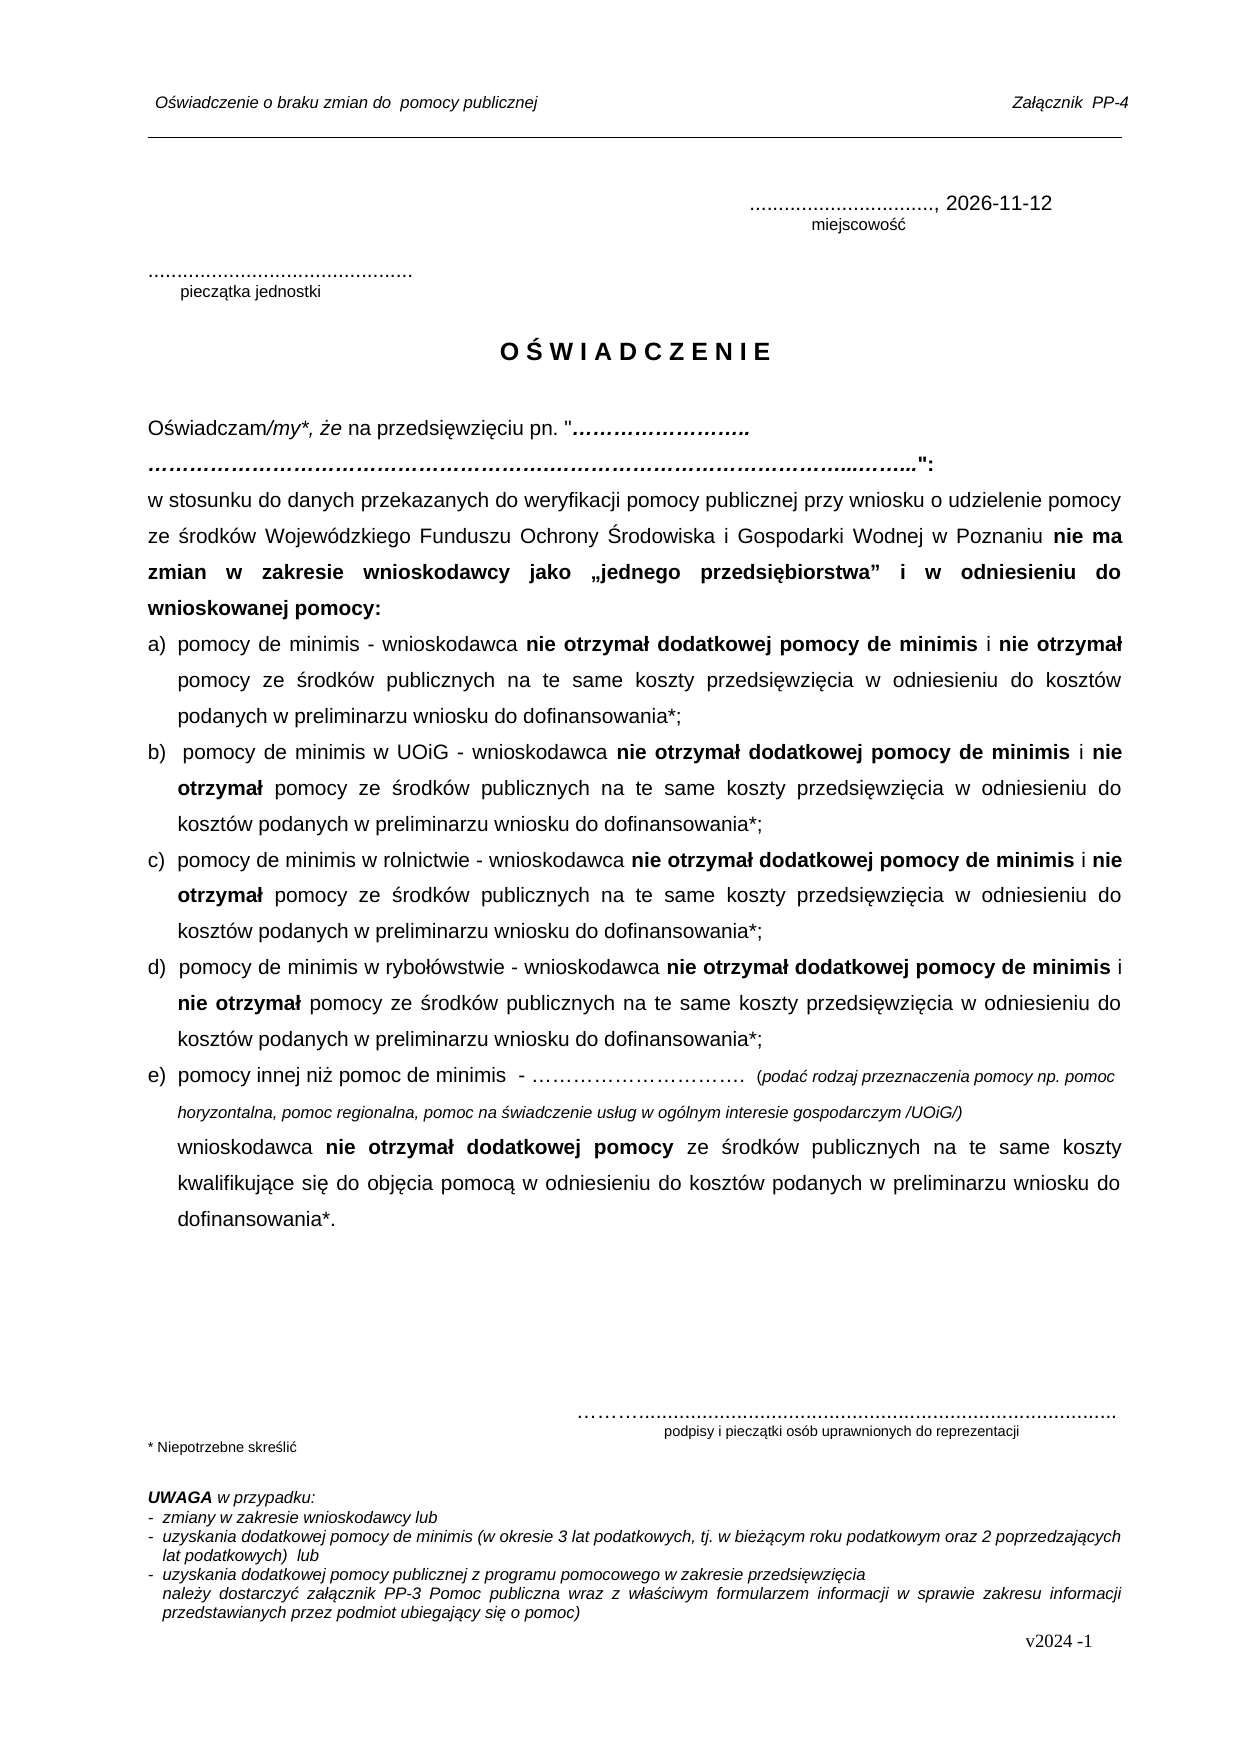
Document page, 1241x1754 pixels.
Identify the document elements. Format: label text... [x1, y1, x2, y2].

text ………................................................................................... [576, 1398, 1122, 1422]
text e) pomocy innej niż pomoc de minimis - …………………………. (podać rodzaj przeznaczenia pomocy np. pomoc horyzontalna, pomoc regionalna, pomoc na świadczenie usług w ogólnym interesie gospodarczym /UOiG/) [148, 1063, 1122, 1123]
text miejscowość [738, 215, 1122, 234]
text - zmiany w zakresie wnioskodawcy lub [148, 1507, 1122, 1527]
text .............................................. [148, 258, 1122, 282]
text podpisy i pieczątki osób uprawnionych do reprezentacji [590, 1422, 1122, 1439]
text - uzyskania dodatkowej pomocy de minimis (w okresie 3 lat podatkowych, tj. w bieżącym roku podatkowym oraz 2 poprzedzających lat podatkowych) lub [148, 1527, 1122, 1565]
text b) pomocy de minimis w UOiG - wnioskodawca nie otrzymał dodatkowej pomocy de minimis i nie otrzymał pomocy ze środków publicznych na te same koszty przedsięwzięcia w odniesieniu do kosztów podanych w preliminarzu wniosku do dofinansowania*; [148, 739, 1122, 835]
text c) pomocy de minimis w rolnictwie - wnioskodawca nie otrzymał dodatkowej pomocy de minimis i nie otrzymał pomocy ze środków publicznych na te same koszty przedsięwzięcia w odniesieniu do kosztów podanych w preliminarzu wniosku do dofinansowania*; [148, 847, 1122, 943]
text pieczątka jednostki [148, 282, 1122, 301]
text d) pomocy de minimis w rybołówstwie - wnioskodawca nie otrzymał dodatkowej pomocy de minimis i nie otrzymał pomocy ze środków publicznych na te same koszty przedsięwzięcia w odniesieniu do kosztów podanych w preliminarzu wniosku do dofinansowania*; [148, 955, 1122, 1051]
subtitle O Ś W I A D C Z E N I E [148, 337, 1122, 366]
text * Niepotrzebne skreślić [148, 1439, 1122, 1456]
text - uzyskania dodatkowej pomocy publicznej z programu pomocowego w zakresie przedsięwzięcia [148, 1565, 1122, 1584]
text UWAGA w przypadku: [148, 1488, 1122, 1507]
list w stosunku do danych przekazanych do weryfikacji pomocy publicznej przy wniosku o udzielenie pomocy ze środków Wojewódzkiego Funduszu Ochrony Środowiska i Gospodarki Wodnej w Poznaniu nie ma zmian w zakresie wnioskodawcy jako „jednego przedsiębiorstwa” i w odniesieniu do wnioskowanej pomocy: [148, 488, 1122, 620]
list pomocy de minimis - wnioskodawca nie otrzymał dodatkowej pomocy de minimis i nie otrzymał pomocy ze środków publicznych na te same koszty przedsięwzięcia w odniesieniu do kosztów podanych w preliminarzu wniosku do dofinansowania*; [148, 632, 1122, 728]
text ................................, 2024-01-19 [738, 191, 1122, 215]
text Oświadczam/my*, że na przedsięwzięciu pn. "……………………..………………………………………………….……………………………………...……...": [148, 416, 1122, 476]
text należy dostarczyć załącznik PP-3 Pomoc publiczna wraz z właściwym formularzem informacji w sprawie zakresu informacji przedstawianych przez podmiot ubiegający się o pomoc) [162, 1584, 1122, 1622]
text wnioskodawca nie otrzymał dodatkowej pomocy ze środków publicznych na te same koszty kwalifikujące się do objęcia pomocą w odniesieniu do kosztów podanych w preliminarzu wniosku do dofinansowania*. [177, 1135, 1122, 1231]
